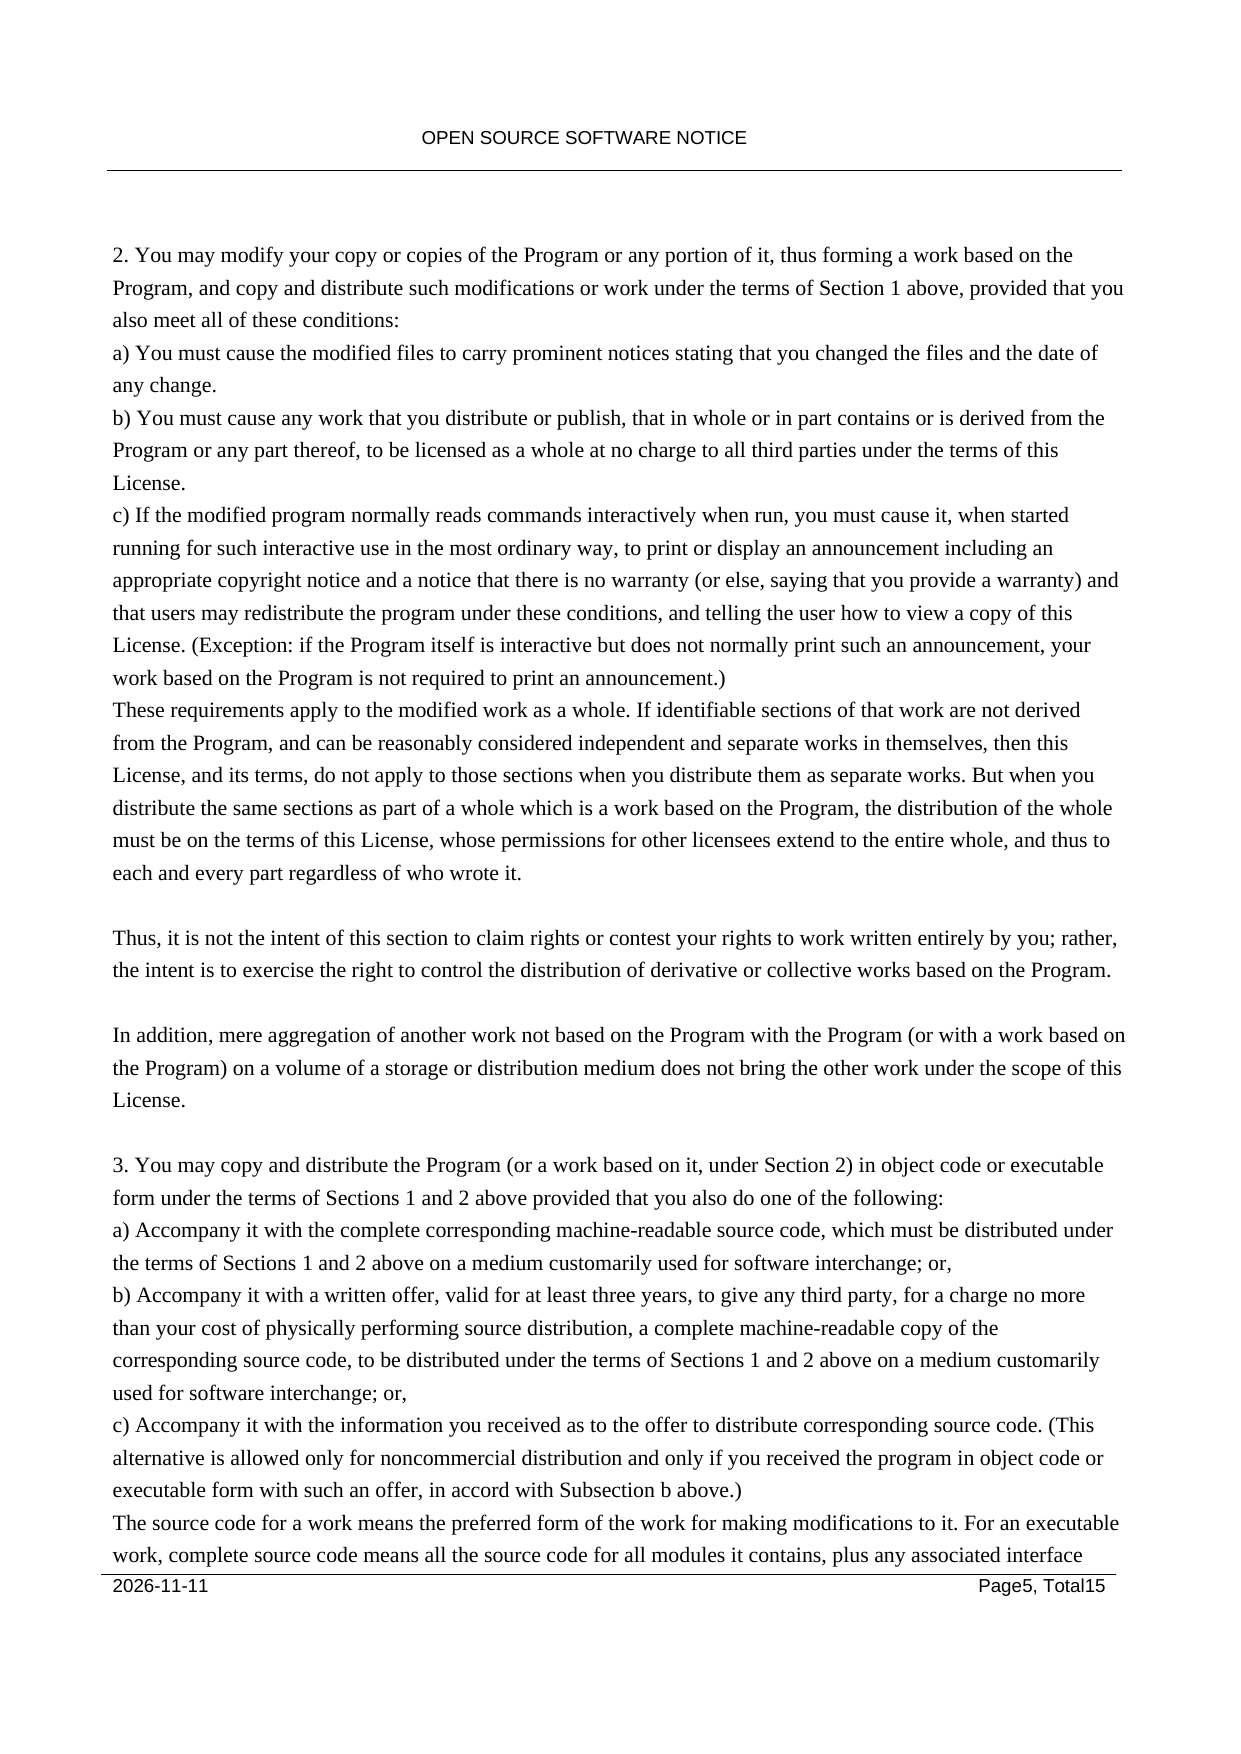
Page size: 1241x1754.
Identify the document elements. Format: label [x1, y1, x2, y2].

text [112, 206, 1128, 1571]
